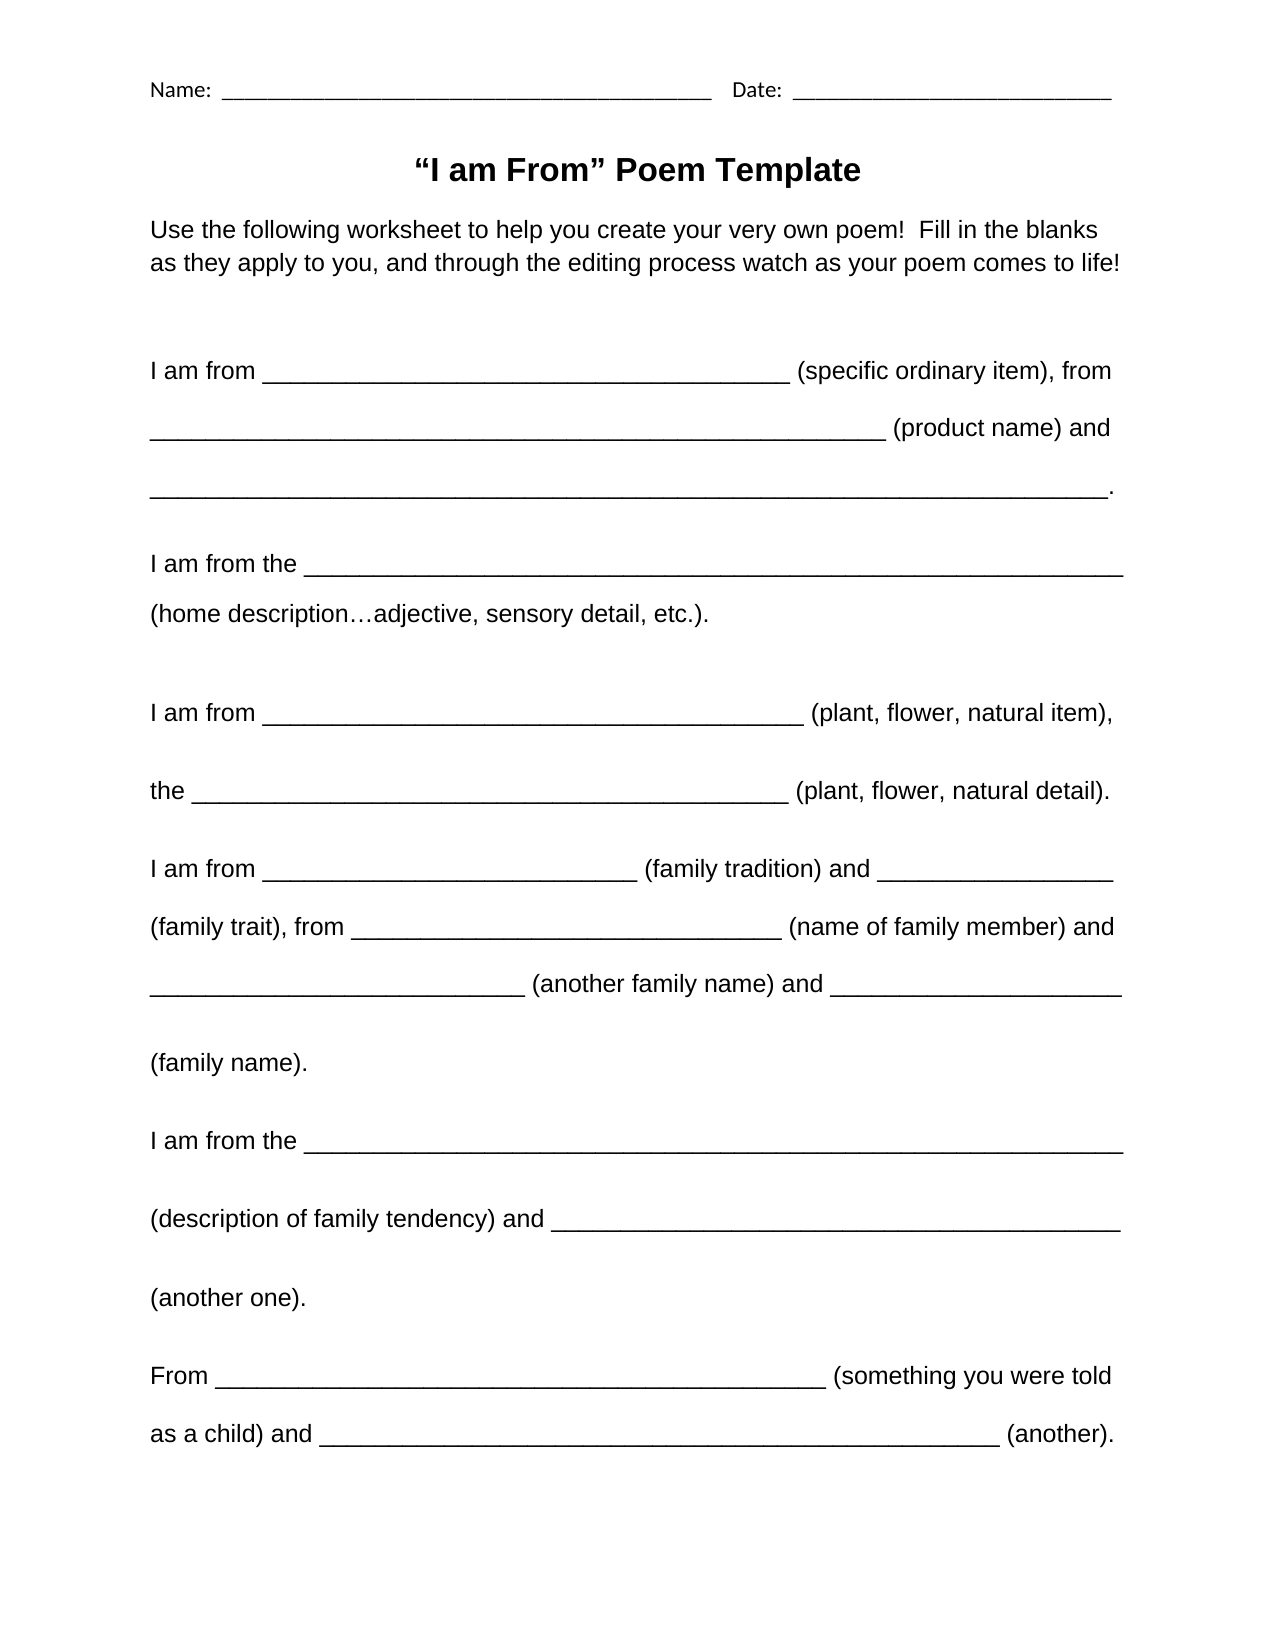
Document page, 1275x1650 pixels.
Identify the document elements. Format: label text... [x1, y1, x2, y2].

text (family name). [150, 1048, 1125, 1077]
text From ____________________________________________ (something you were told as a child) and _________________________________________________ (another). [150, 1361, 1125, 1447]
text Use the following worksheet to help you create your very own poem! Fill in the blanks as they apply to you, and through the editing process watch as your poem comes to life! [150, 215, 1125, 277]
text I am from _______________________________________ (plant, flower, natural item), [150, 698, 1125, 727]
text I am from the ___________________________________________________________ [150, 1126, 1125, 1155]
text I am from ______________________________________ (specific ordinary item), from _____________________________________________________ (product name) and _____________________________________________________________________. [150, 356, 1125, 499]
text (another one). [150, 1283, 1125, 1312]
text I am from the ___________________________________________________________ [150, 549, 1125, 578]
text the ___________________________________________ (plant, flower, natural detail). [150, 776, 1125, 805]
text I am from ___________________________ (family tradition) and _________________ (family trait), from _______________________________ (name of family member) and ___________________________ (another family name) and _____________________ [150, 854, 1125, 998]
text “I am From” Poem Template [150, 150, 1125, 188]
text (description of family tendency) and _________________________________________ [150, 1204, 1125, 1233]
text (home description…adjective, sensory detail, etc.). [150, 599, 1125, 627]
